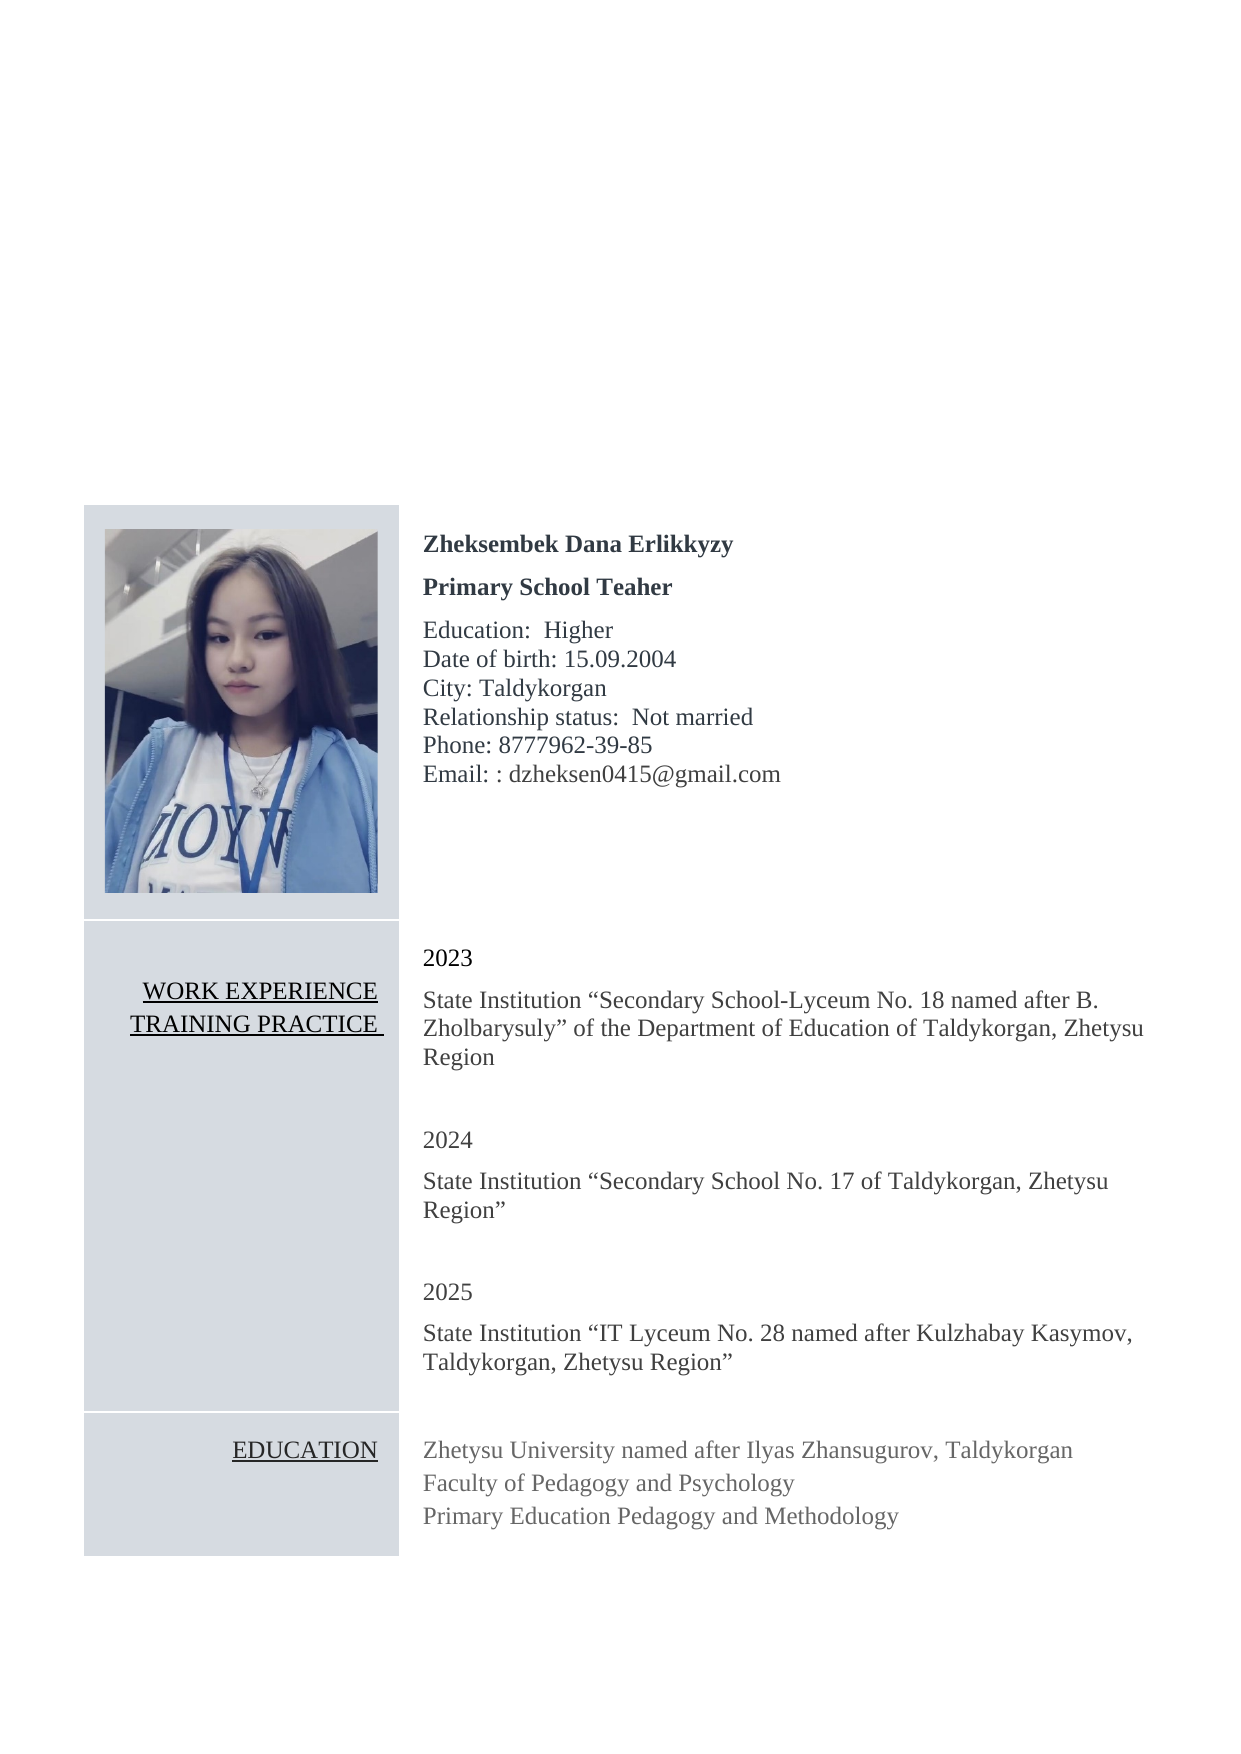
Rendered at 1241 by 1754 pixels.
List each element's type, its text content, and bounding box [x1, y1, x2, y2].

table_cell 2023 State Institution “Secondary School-Lyceum No. 18 named after B. Zholbarysuly” of the Department of Education of Taldykorgan, Zhetysu Region 2024 State Institution “Secondary School No. 17 of Taldykorgan, Zhetysu Region” 2025 State Institution “IT Lyceum No. 28 named after Kulzhabay Kasymov, Taldykorgan, Zhetysu Region” [401, 921, 1201, 1411]
table_header [84, 505, 399, 919]
picture [104, 529, 378, 893]
table_cell WORK EXPERIENCE TRAINING PRACTICE [84, 921, 399, 1411]
table_cell EDUCATION [84, 1413, 399, 1556]
table_header Zheksembek Dana Erlikkyzy Primary School Teaher Education: Higher Date of birth: 15.09.2004 City: Taldykorgan Relationship status: Not married Phone: 8777962-39-85 Email: : dzheksen0415@gmail.com [401, 507, 1201, 919]
table_cell Zhetysu University named after Ilyas Zhansugurov, Taldykorgan Faculty of Pedagogy and Psychology Primary Education Pedagogy and Methodology [401, 1413, 1201, 1556]
